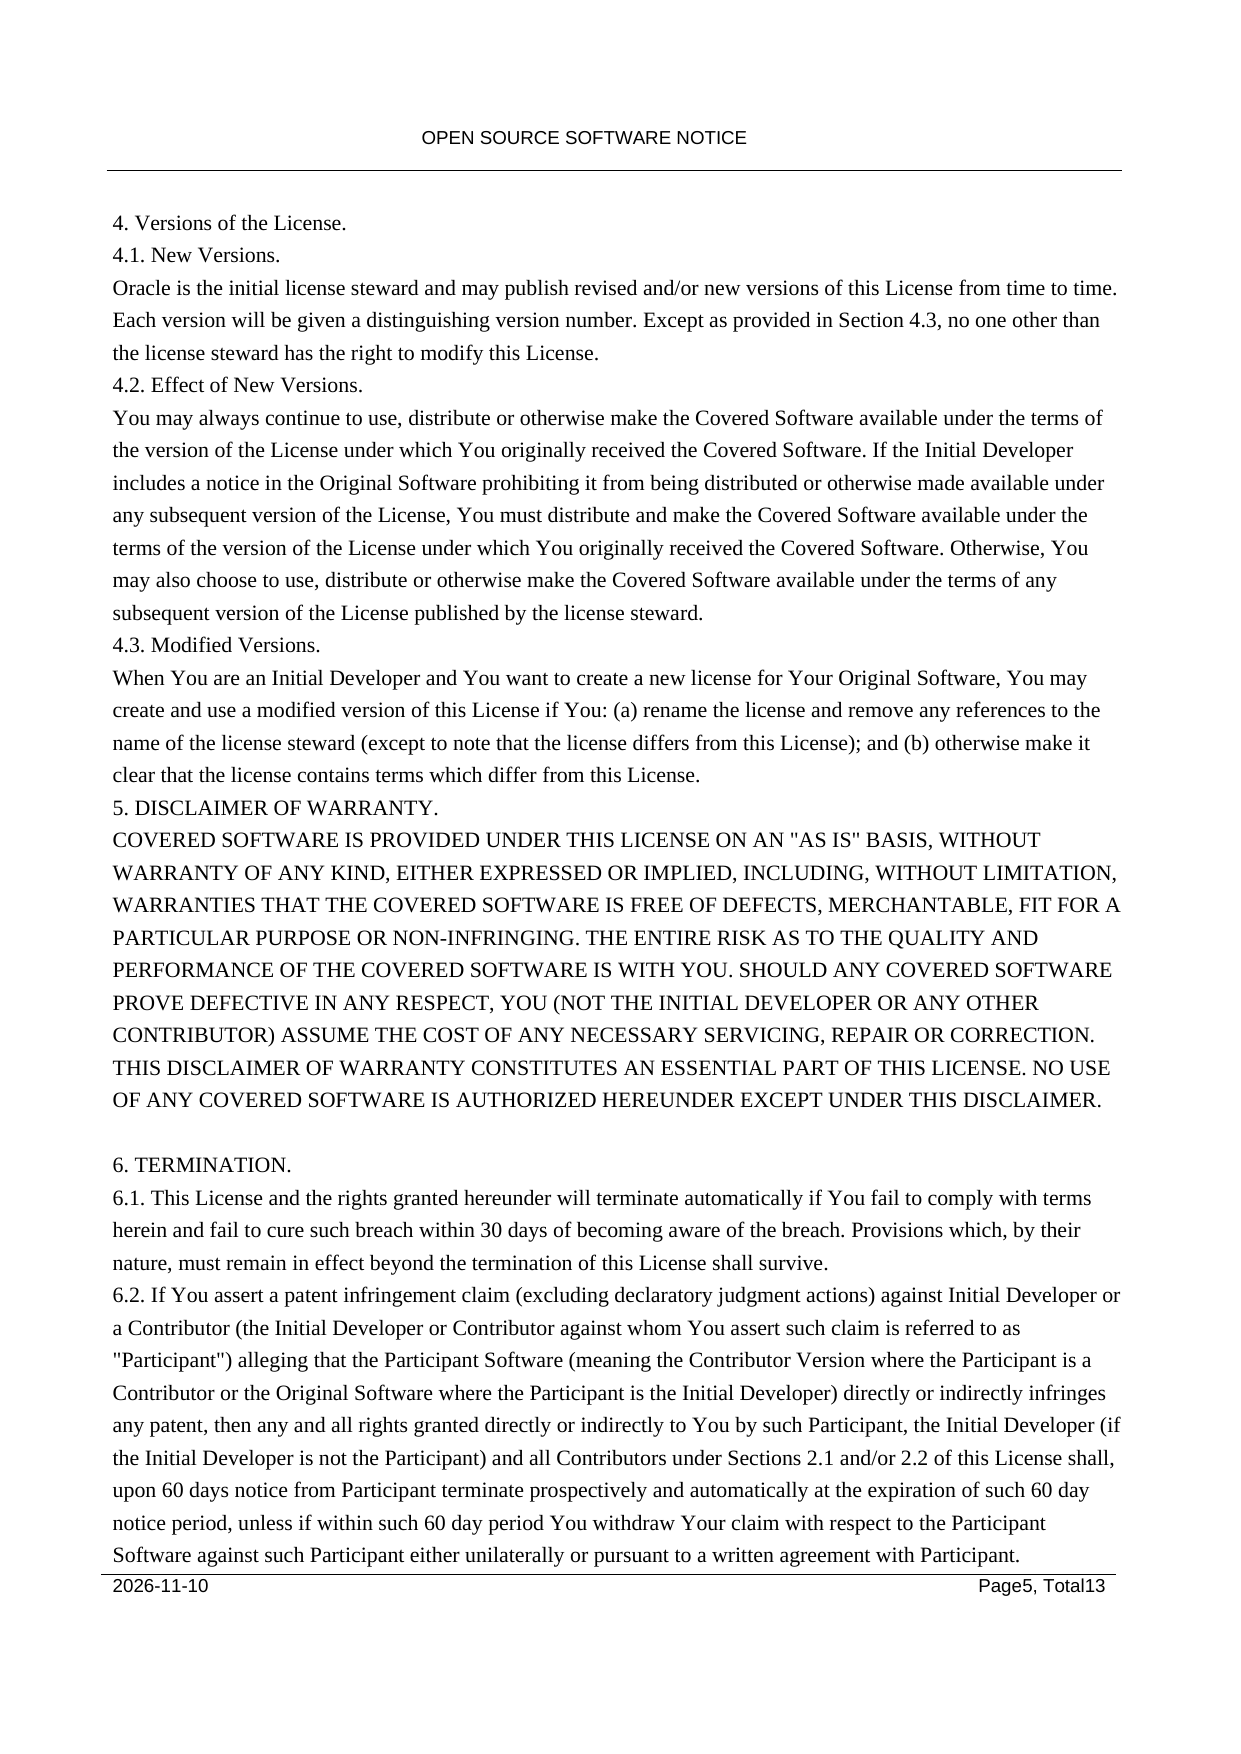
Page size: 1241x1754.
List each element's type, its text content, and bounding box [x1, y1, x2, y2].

text COVERED SOFTWARE IS PROVIDED UNDER THIS LICENSE ON AN "AS IS" BASIS, WITHOUT WARRANTY OF ANY KIND, EITHER EXPRESSED OR IMPLIED, INCLUDING, WITHOUT LIMITATION, WARRANTIES THAT THE COVERED SOFTWARE IS FREE OF DEFECTS, MERCHANTABLE, FIT FOR A PARTICULAR PURPOSE OR NON-INFRINGING. THE ENTIRE RISK AS TO THE QUALITY AND PERFORMANCE OF THE COVERED SOFTWARE IS WITH YOU. SHOULD ANY COVERED SOFTWARE PROVE DEFECTIVE IN ANY RESPECT, YOU (NOT THE INITIAL DEVELOPER OR ANY OTHER CONTRIBUTOR) ASSUME THE COST OF ANY NECESSARY SERVICING, REPAIR OR CORRECTION. THIS DISCLAIMER OF WARRANTY CONSTITUTES AN ESSENTIAL PART OF THIS LICENSE. NO USE OF ANY COVERED SOFTWARE IS AUTHORIZED HEREUNDER EXCEPT UNDER THIS DISCLAIMER. [112, 824, 1128, 1116]
text You may always continue to use, distribute or otherwise make the Covered Software available under the terms of the version of the License under which You originally received the Covered Software. If the Initial Developer includes a notice in the Original Software prohibiting it from being distributed or otherwise made available under any subsequent version of the License, You must distribute and make the Covered Software available under the terms of the version of the License under which You originally received the Covered Software. Otherwise, You may also choose to use, distribute or otherwise make the Covered Software available under the terms of any subsequent version of the License published by the license steward. [112, 401, 1128, 629]
text 4. Versions of the License. [112, 206, 1128, 239]
text 6.2. If You assert a patent infringement claim (excluding declaratory judgment actions) against Initial Developer or a Contributor (the Initial Developer or Contributor against whom You assert such claim is referred to as "Participant") alleging that the Participant Software (meaning the Contributor Version where the Participant is a Contributor or the Original Software where the Participant is the Initial Developer) directly or indirectly infringes any patent, then any and all rights granted directly or indirectly to You by such Participant, the Initial Developer (if the Initial Developer is not the Participant) and all Contributors under Sections 2.1 and/or 2.2 of this License shall, upon 60 days notice from Participant terminate prospectively and automatically at the expiration of such 60 day notice period, unless if within such 60 day period You withdraw Your claim with respect to the Participant Software against such Participant either unilaterally or pursuant to a written agreement with Participant. [112, 1279, 1128, 1571]
text 4.2. Effect of New Versions. [112, 369, 1128, 401]
text When You are an Initial Developer and You want to create a new license for Your Original Software, You may create and use a modified version of this License if You: (a) rename the license and remove any references to the name of the license steward (except to note that the license differs from this License); and (b) otherwise make it clear that the license contains terms which differ from this License. [112, 661, 1128, 791]
text 4.3. Modified Versions. [112, 629, 1128, 661]
text 4.1. New Versions. [112, 239, 1128, 271]
text 5. DISCLAIMER OF WARRANTY. [112, 791, 1128, 824]
text 6.1. This License and the rights granted hereunder will terminate automatically if You fail to comply with terms herein and fail to cure such breach within 30 days of becoming aware of the breach. Provisions which, by their nature, must remain in effect beyond the termination of this License shall survive. [112, 1181, 1128, 1279]
text 6. TERMINATION. [112, 1149, 1128, 1181]
text Oracle is the initial license steward and may publish revised and/or new versions of this License from time to time. Each version will be given a distinguishing version number. Except as provided in Section 4.3, no one other than the license steward has the right to modify this License. [112, 271, 1128, 369]
